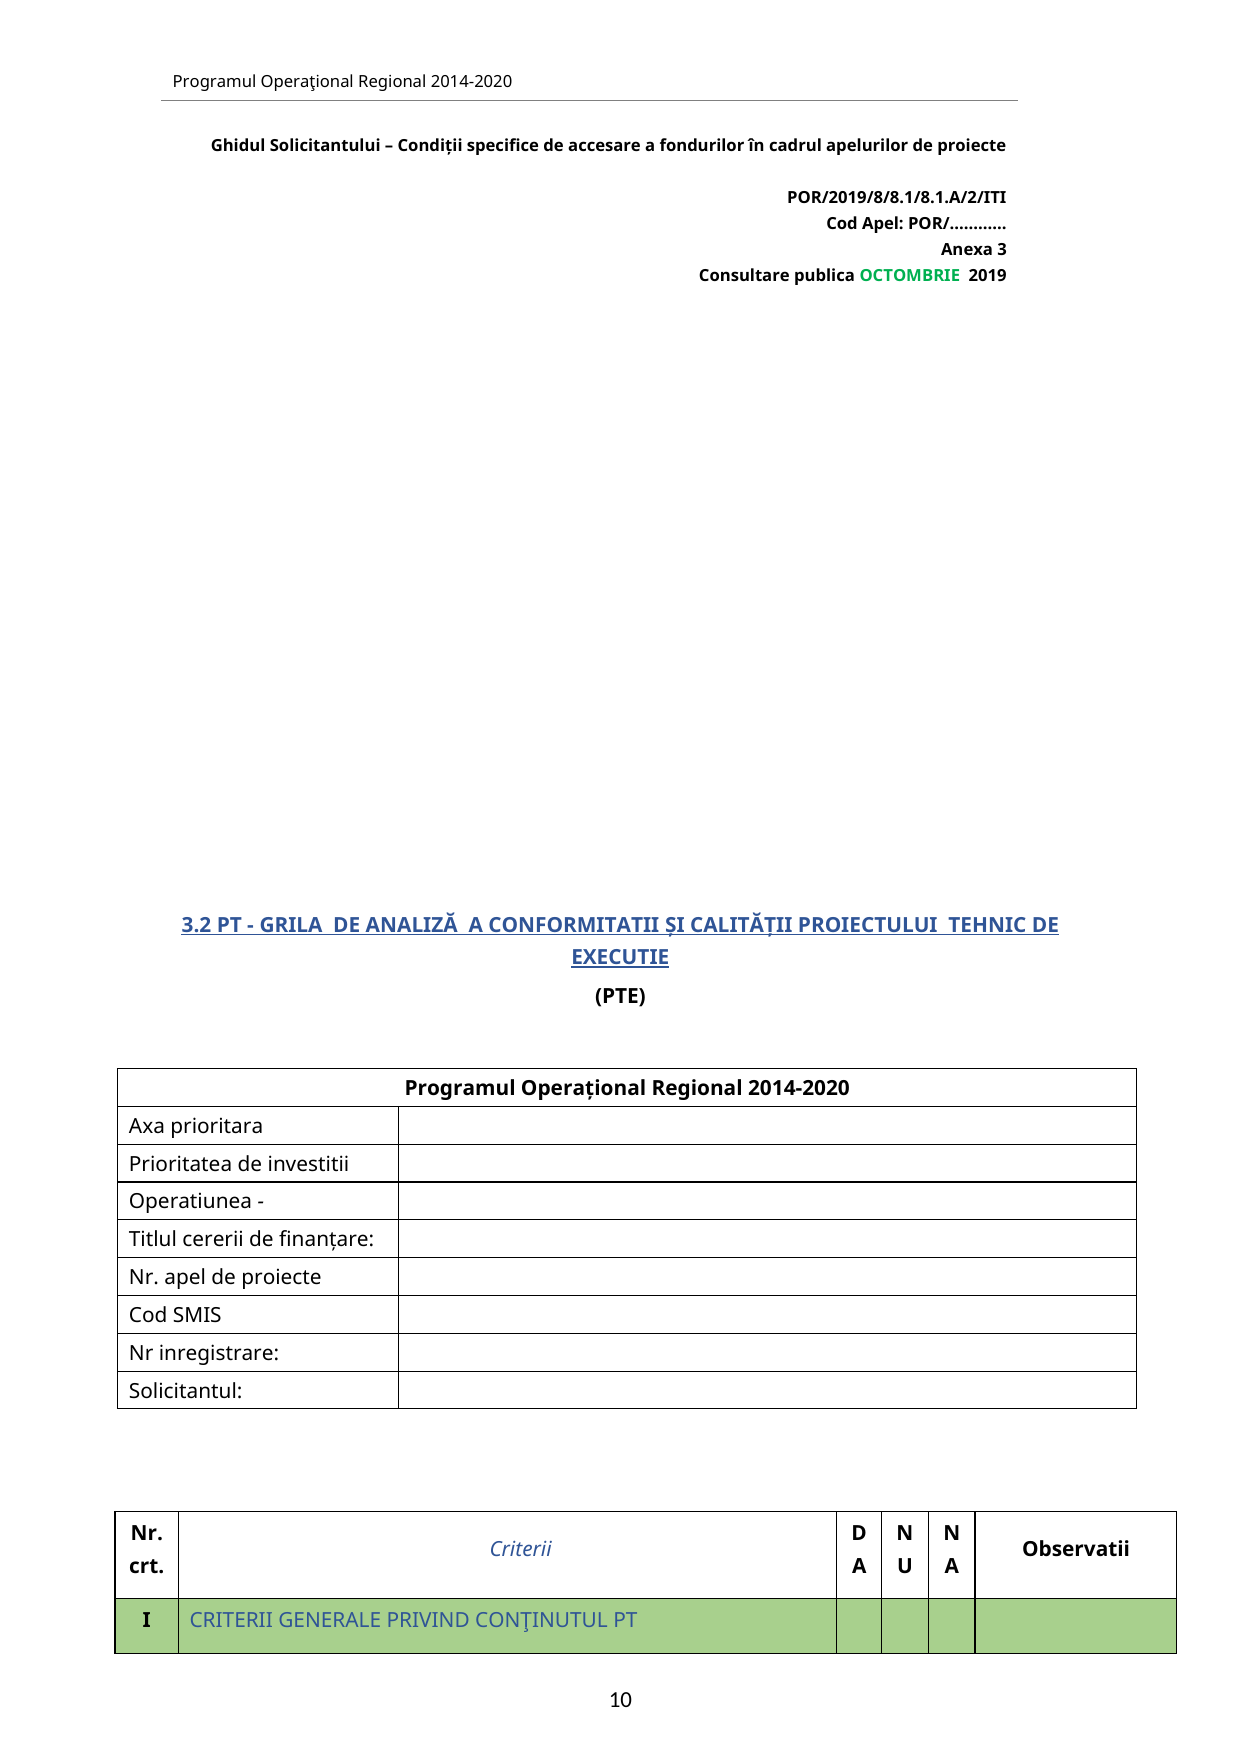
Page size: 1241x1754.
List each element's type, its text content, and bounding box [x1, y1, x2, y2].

table_cell Operatiunea - [118, 1183, 398, 1219]
table_cell Axa prioritara [118, 1107, 398, 1144]
table_cell [929, 1599, 974, 1653]
table_cell [399, 1220, 1136, 1257]
table_cell [399, 1258, 1136, 1295]
table_cell [399, 1334, 1136, 1371]
table_cell [399, 1372, 1136, 1408]
table_cell Solicitantul: [118, 1372, 398, 1408]
table_header DA [837, 1512, 881, 1598]
table_cell [399, 1296, 1136, 1333]
table_cell [976, 1599, 1176, 1653]
table_header Observatii [976, 1512, 1176, 1598]
table_header Programul Operaţional Regional 2014-2020 [118, 1069, 1136, 1106]
table_cell [399, 1183, 1136, 1219]
text (PTE) [150, 981, 1090, 1009]
table_cell [399, 1145, 1136, 1181]
table_cell [882, 1599, 928, 1653]
table_cell [837, 1599, 881, 1653]
table_header Nr. crt. [116, 1512, 178, 1598]
table_header Criterii [179, 1512, 836, 1598]
subtitle 3.2 PT - GRILA DE ANALIZĂ A CONFORMITATII ȘI CALITĂȚII PROIECTULUI TEHNIC DE EXECUTIE [150, 910, 1090, 971]
table_cell [399, 1107, 1136, 1144]
table_cell CRITERII GENERALE PRIVIND CONŢINUTUL PT [179, 1599, 836, 1653]
table_cell Titlul cererii de finanţare: [118, 1220, 398, 1257]
table_cell Nr inregistrare: [118, 1334, 398, 1371]
table_header NA [929, 1512, 974, 1598]
table_cell I [116, 1599, 178, 1653]
table_cell Nr. apel de proiecte [118, 1258, 398, 1295]
table_cell Prioritatea de investitii [118, 1145, 398, 1181]
table_header NU [882, 1512, 928, 1598]
table_cell Cod SMIS [118, 1296, 398, 1333]
